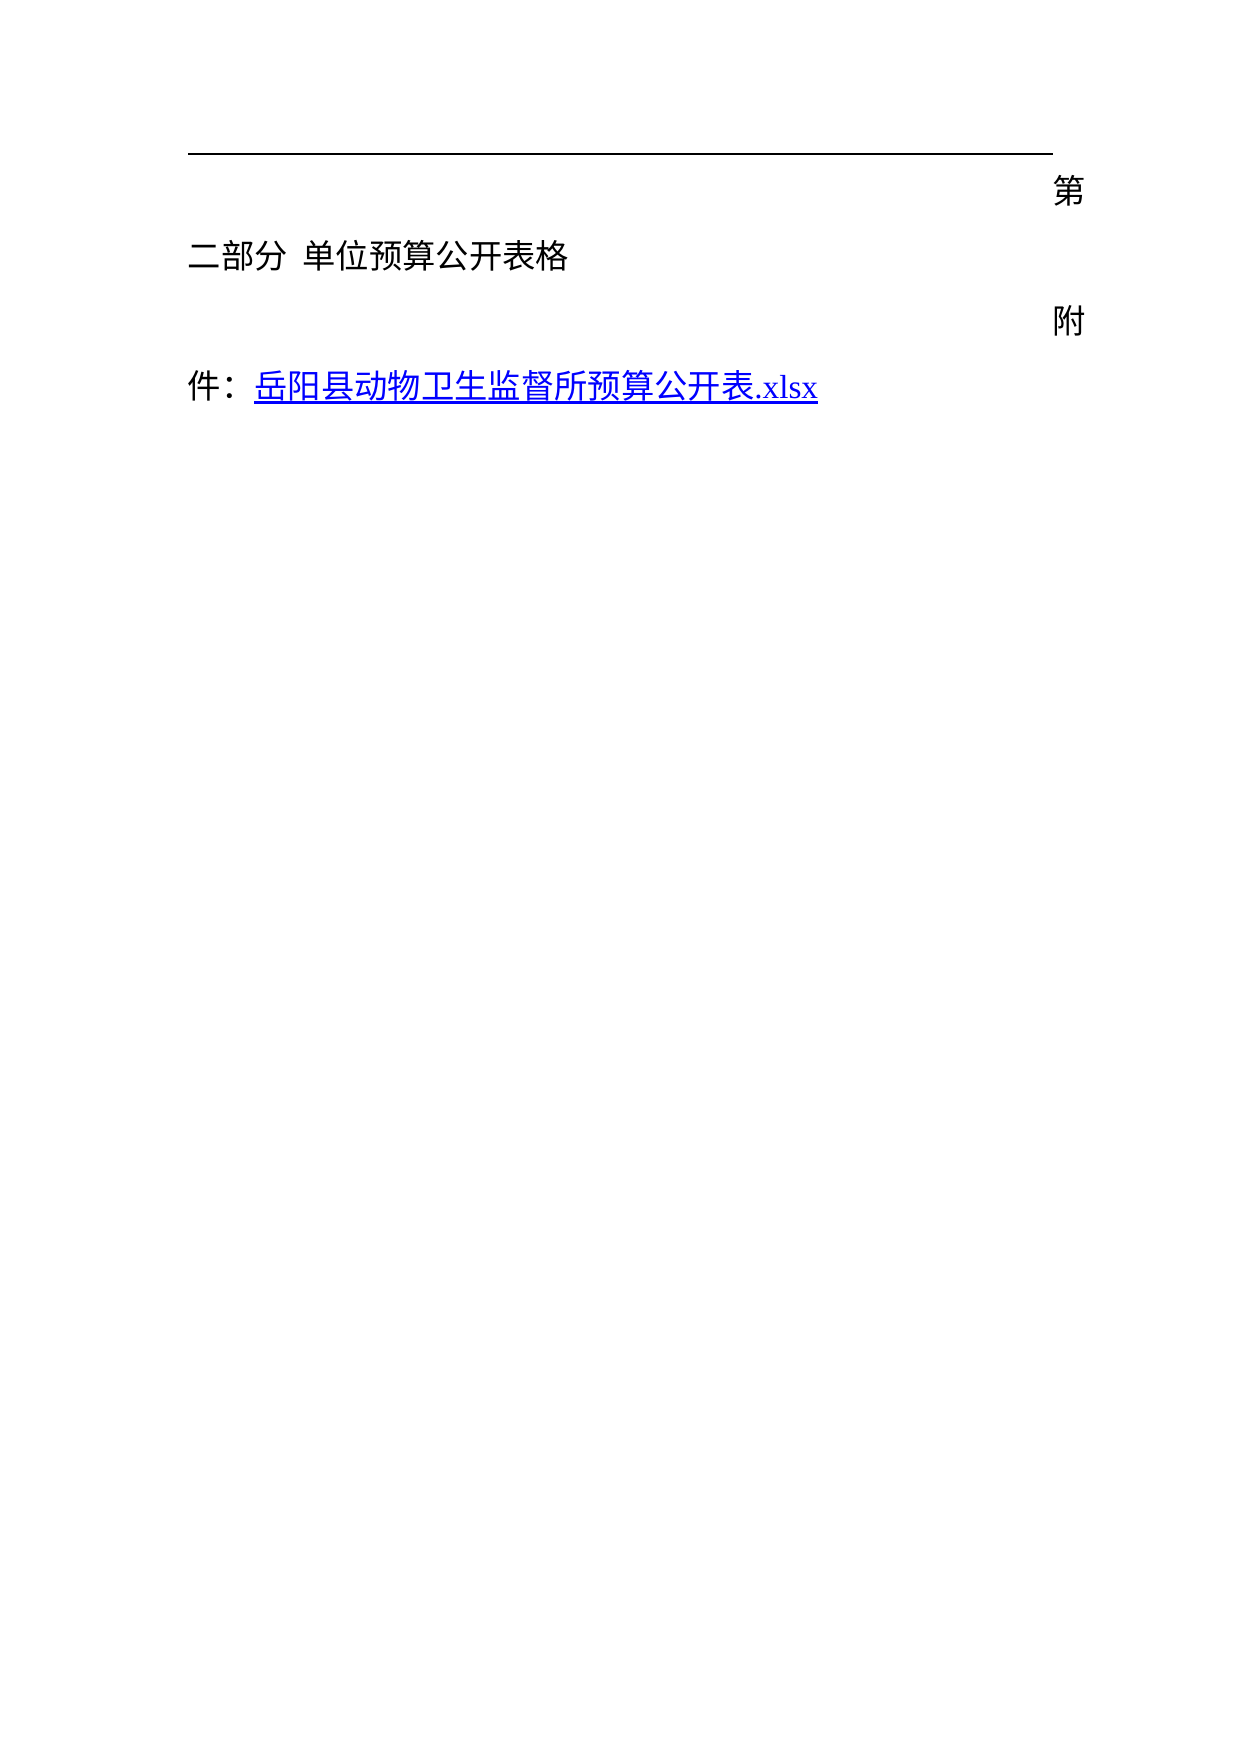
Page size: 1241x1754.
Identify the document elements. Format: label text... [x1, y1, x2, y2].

text 附件：岳阳县动物卫生监督所预算公开表.xlsx [187, 286, 1053, 416]
text 第二部分 单位预算公开表格 [187, 156, 1053, 286]
